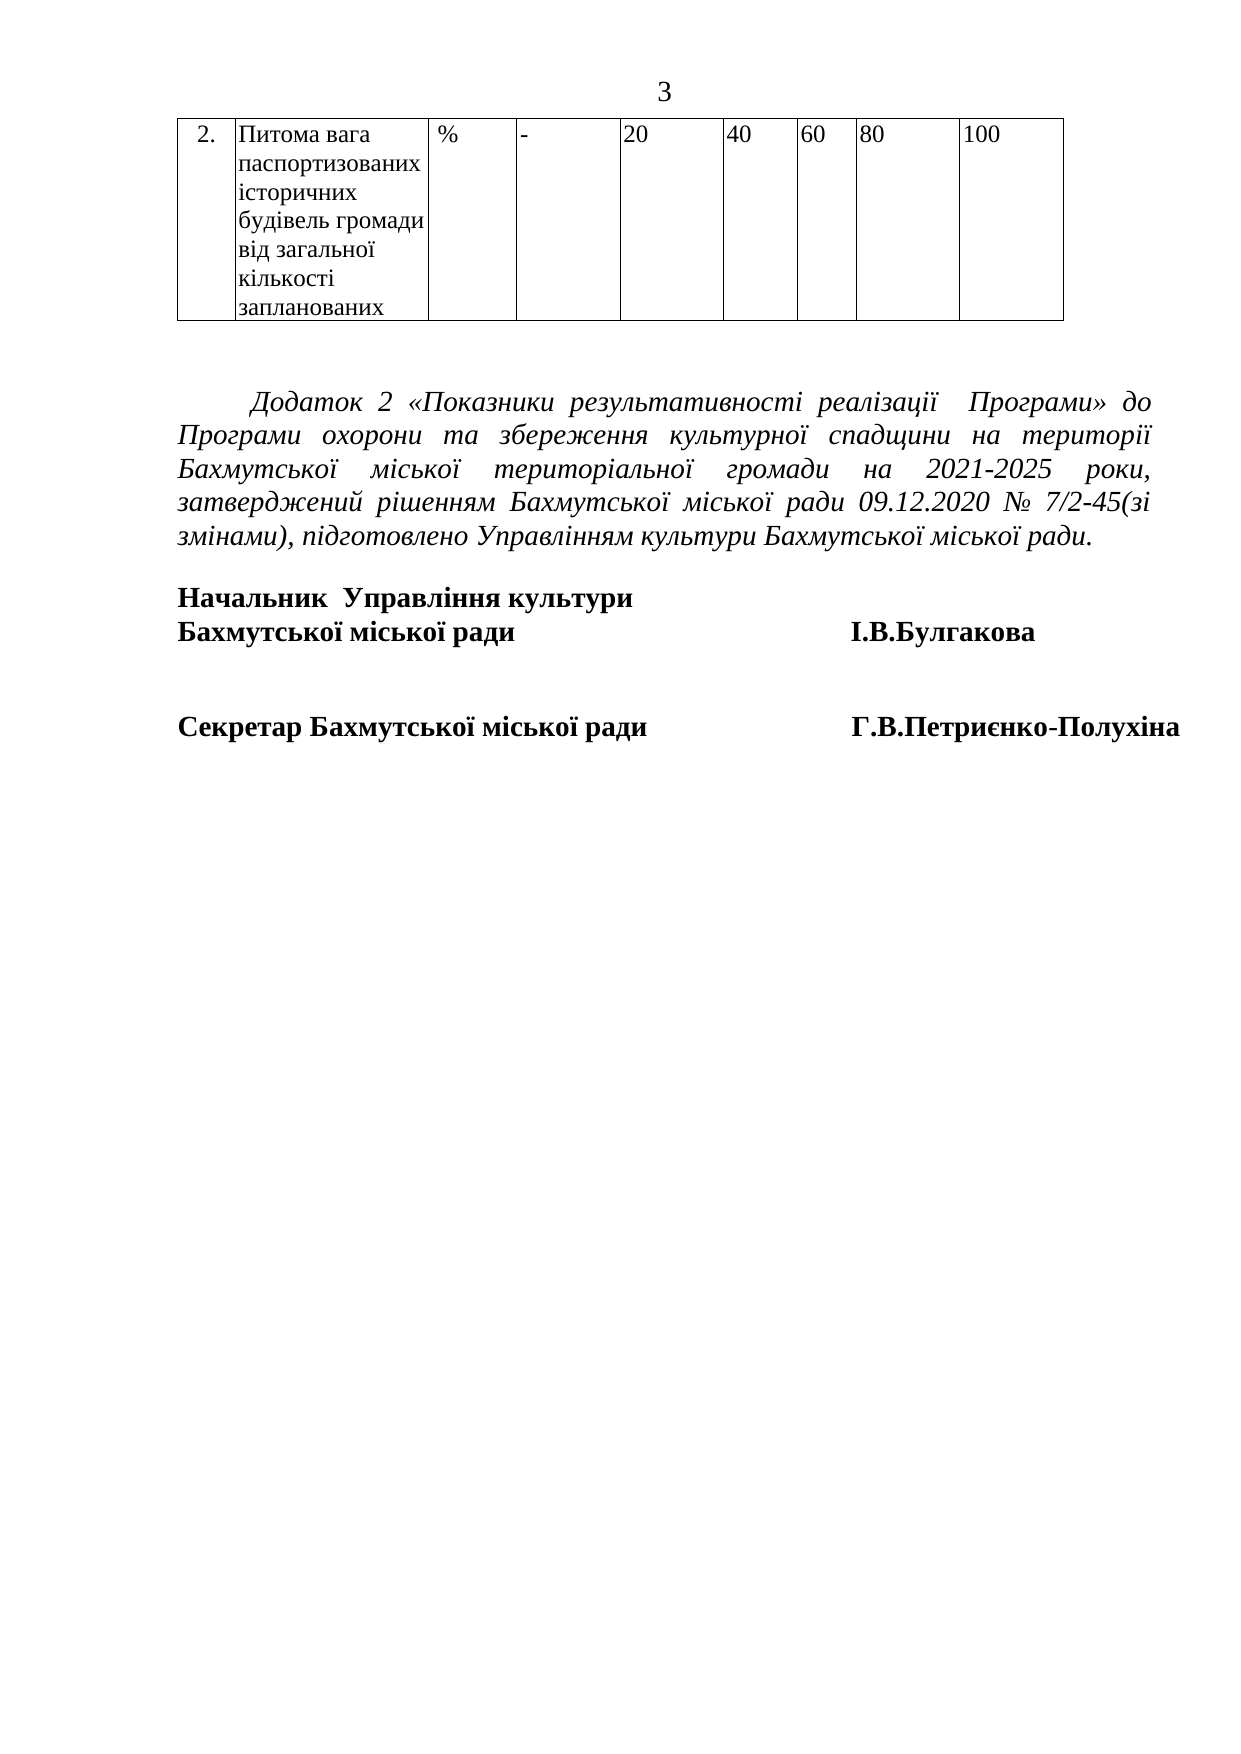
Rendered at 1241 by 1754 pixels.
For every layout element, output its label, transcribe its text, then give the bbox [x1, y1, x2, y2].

table_cell 80 [857, 119, 959, 320]
text Секретар Бахмутської міської ради Г.В.Петриєнко-Полухіна [177, 709, 1181, 743]
text Начальник Управління культури [177, 580, 1152, 614]
text Додаток 2 «Показники результативності реалізації Програми» до Програми охорони та збереження культурної спадщини на території Бахмутської міської територіальної громади на 2021-2025 роки, затверджений рішенням Бахмутської міської ради 09.12.2020 № 7/2-45(зі змінами), підготовлено Управлінням культури Бахмутської міської ради. [177, 384, 1152, 551]
text Бахмутської міської ради І.В.Булгакова [177, 614, 1152, 647]
table_cell Питома вага паспортизованих історичних будівель громади від загальної кількості запланованих [236, 119, 428, 320]
table_cell 20 [621, 119, 723, 320]
table_cell - [517, 119, 620, 320]
table_cell 2. [178, 119, 235, 320]
table_cell 40 [724, 119, 797, 320]
table_cell 100 [960, 119, 1063, 320]
table_cell 60 [798, 119, 856, 320]
table_cell % [429, 119, 516, 320]
